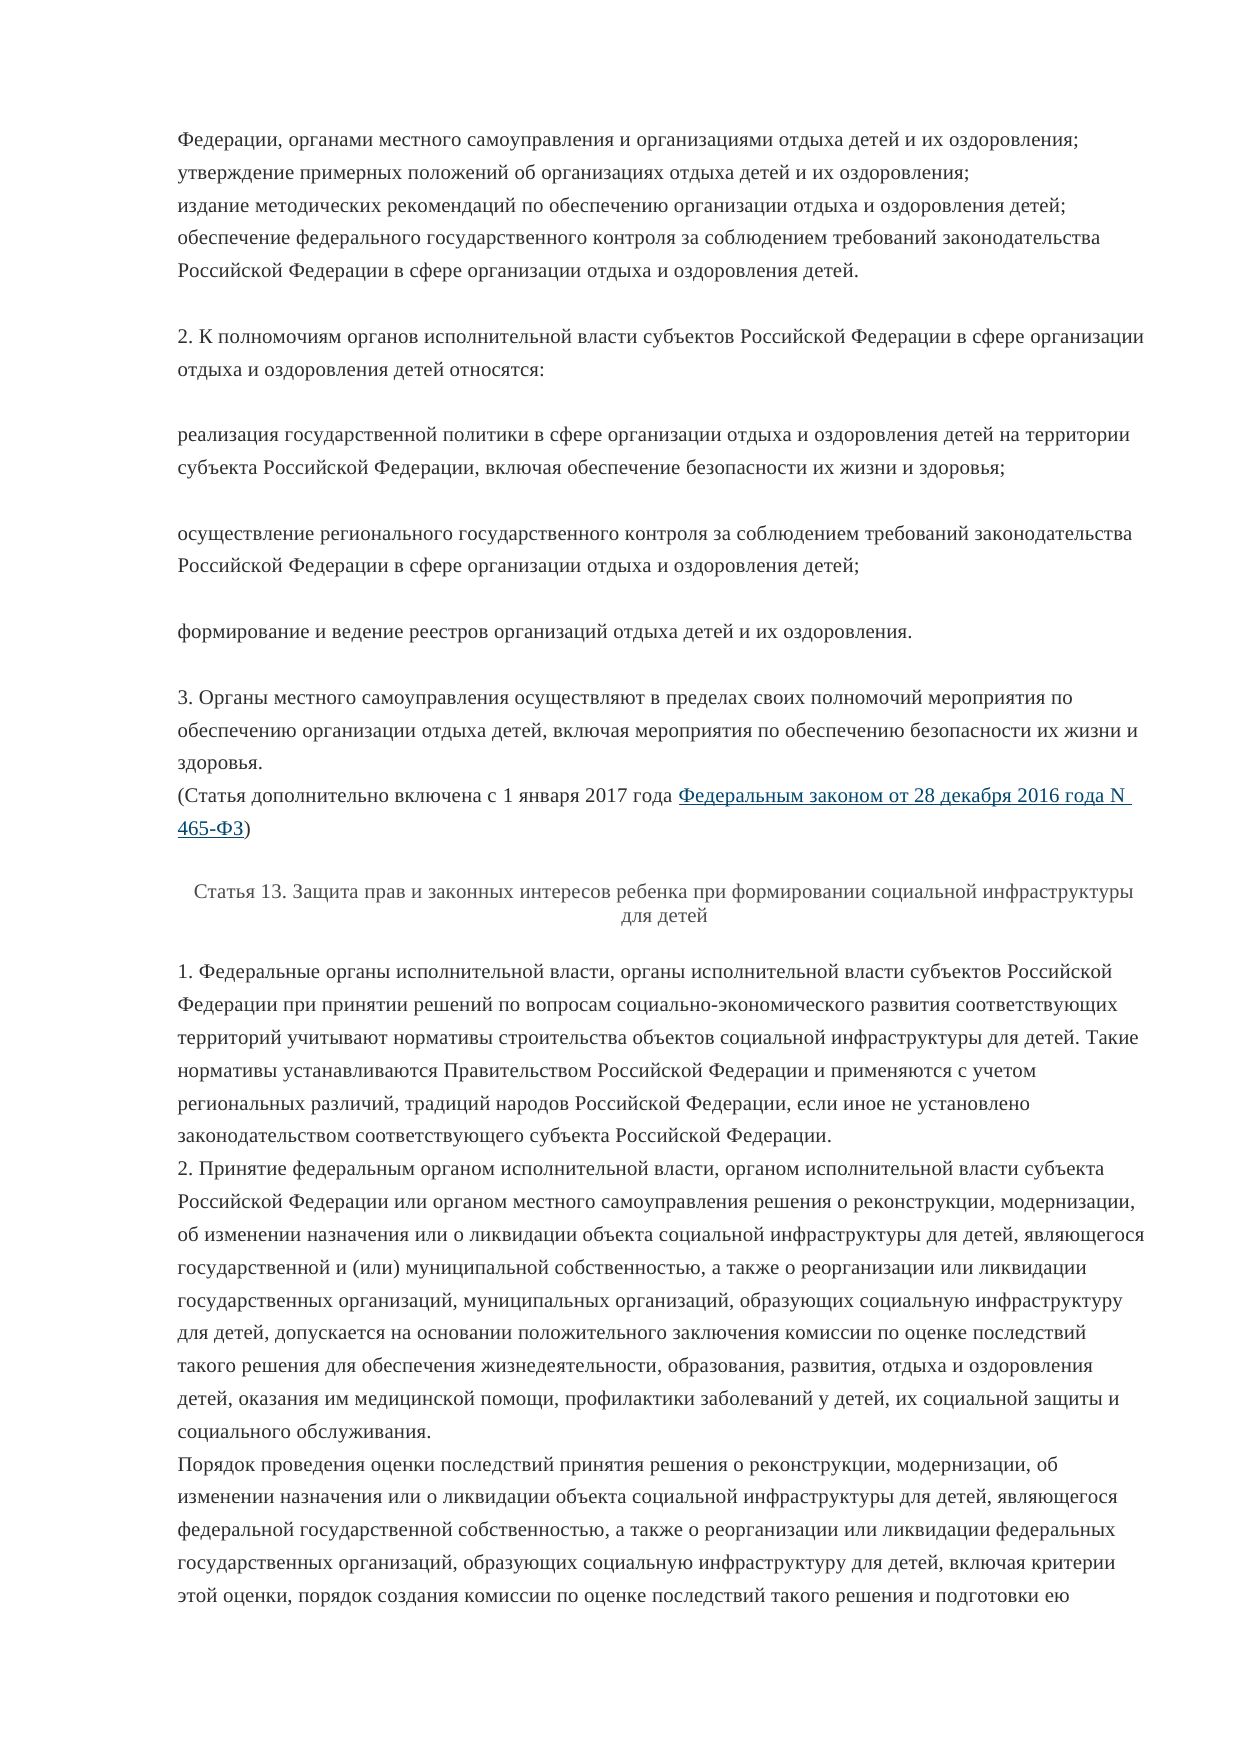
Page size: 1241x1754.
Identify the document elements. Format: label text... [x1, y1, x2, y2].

text Статья 13. Защита прав и законных интересов ребенка при формировании социальной инфраструктуры для детей [177, 879, 1152, 927]
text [177, 1147, 1152, 1607]
text 3. Органы местного самоуправления осуществляют в пределах своих полномочий мероприятия по обеспечению организации отдыха детей, включая мероприятия по обеспечению безопасности их жизни и здоровья. (Статья дополнительно включена с 1 января 2017 года Федеральным законом от 28 декабря 2016 года N 465-ФЗ) [177, 676, 1152, 840]
text 2. К полномочиям органов исполнительной власти субъектов Российской Федерации в сфере организации отдыха и оздоровления детей относятся: реализация государственной политики в сфере организации отдыха и оздоровления детей на территории субъекта Российской Федерации, включая обеспечение безопасности их жизни и здоровья; осуществление регионального государственного контроля за соблюдением требований законодательства Российской Федерации в сфере организации отдыха и оздоровления детей; формирование и ведение реестров организаций отдыха детей и их оздоровления. [177, 315, 1152, 676]
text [177, 118, 1152, 315]
text 1. Федеральные органы исполнительной власти, органы исполнительной власти субъектов Российской Федерации при принятии решений по вопросам социально-экономического развития соответствующих территорий учитывают нормативы строительства объектов социальной инфраструктуры для детей. Такие нормативы устанавливаются Правительством Российской Федерации и применяются с учетом региональных различий, традиций народов Российской Федерации, если иное не установлено законодательством соответствующего субъекта Российской Федерации. [177, 951, 1152, 1147]
